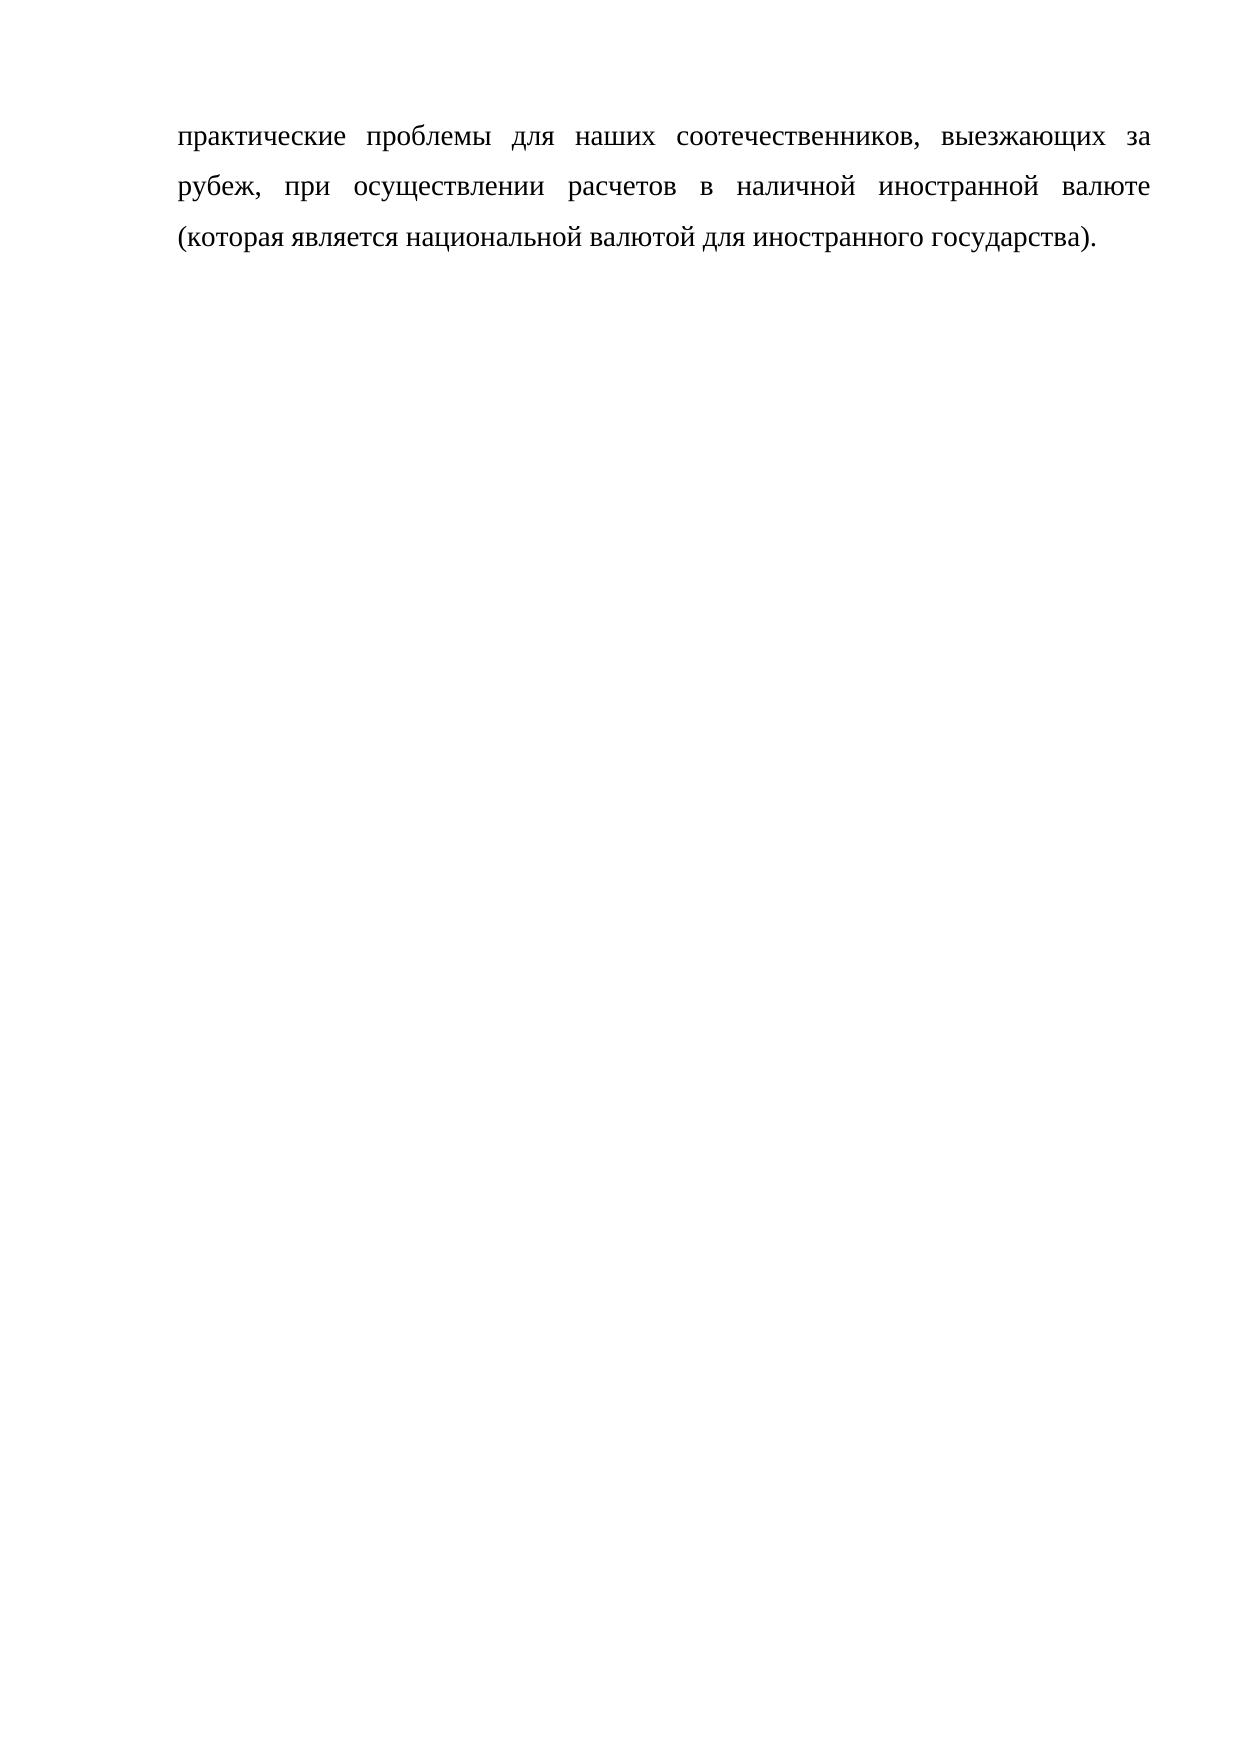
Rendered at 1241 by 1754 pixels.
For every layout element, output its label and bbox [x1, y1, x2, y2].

text [177, 118, 1152, 252]
